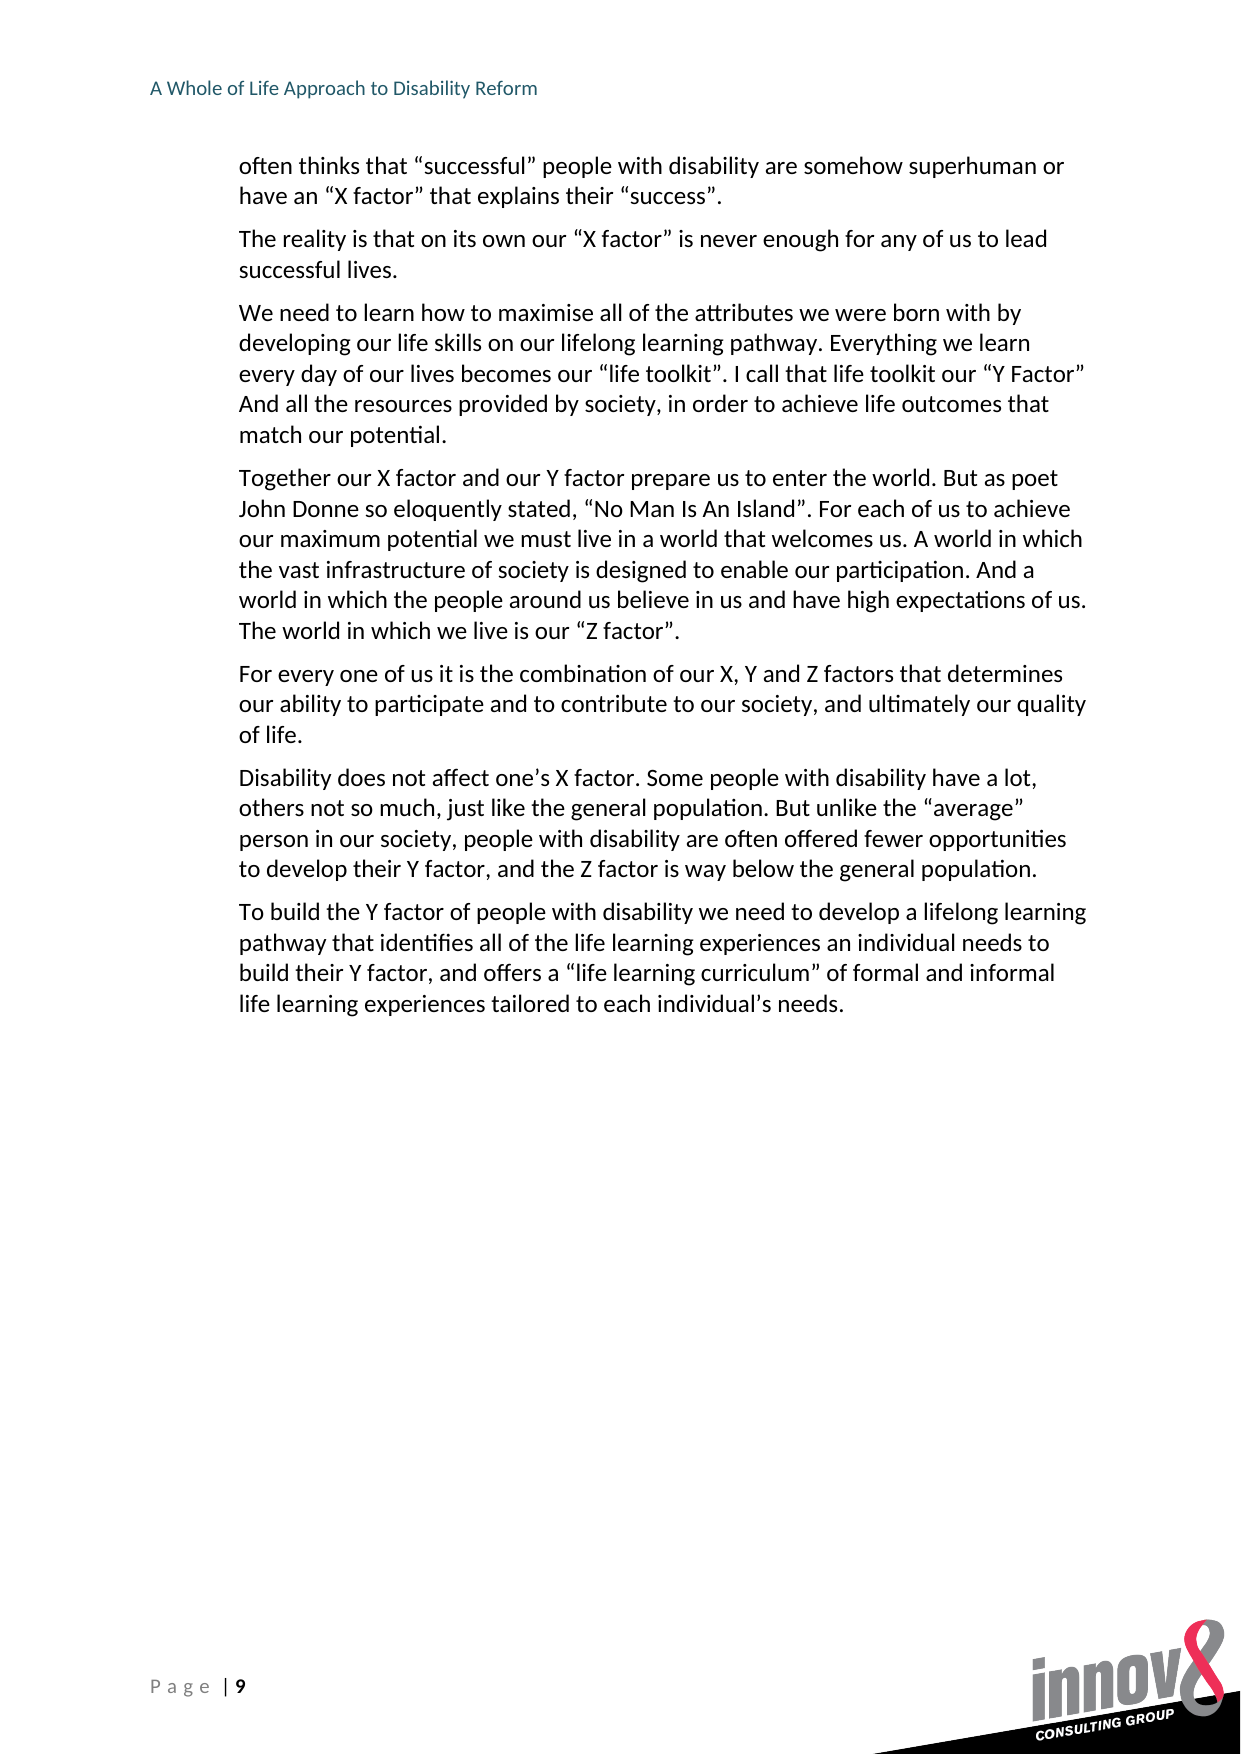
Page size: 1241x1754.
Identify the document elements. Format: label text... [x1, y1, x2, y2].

text For every one of us it is the combination of our X, Y and Z factors that determines our ability to participate and to contribute to our society, and ultimately our quality of life. [239, 658, 1090, 749]
text To build the Y factor of people with disability we need to develop a lifelong learning pathway that identifies all of the life learning experiences an individual needs to build their Y factor, and offers a “life learning curriculum” of formal and informal life learning experiences tailored to each individual’s needs. [239, 896, 1090, 1018]
picture [862, 1619, 1241, 1754]
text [239, 150, 1090, 211]
text We need to learn how to maximise all of the attributes we were born with by developing our life skills on our lifelong learning pathway. Everything we learn every day of our lives becomes our “life toolkit”. I call that life toolkit our “Y Factor” And all the resources provided by society, in order to achieve life outcomes that match our potential. [239, 297, 1090, 450]
text The reality is that on its own our “X factor” is never enough for any of us to lead successful lives. [239, 223, 1090, 284]
text Disability does not affect one’s X factor. Some people with disability have a lot, others not so much, just like the general population. But unlike the “average” person in our society, people with disability are often offered fewer opportunities to develop their Y factor, and the Z factor is way below the general population. [239, 762, 1090, 884]
text Together our X factor and our Y factor prepare us to enter the world. But as poet John Donne so eloquently stated, “No Man Is An Island”. For each of us to achieve our maximum potential we must live in a world that welcomes us. A world in which the vast infrastructure of society is designed to enable our participation. And a world in which the people around us believe in us and have high expectations of us. The world in which we live is our “Z factor”. [239, 462, 1090, 645]
